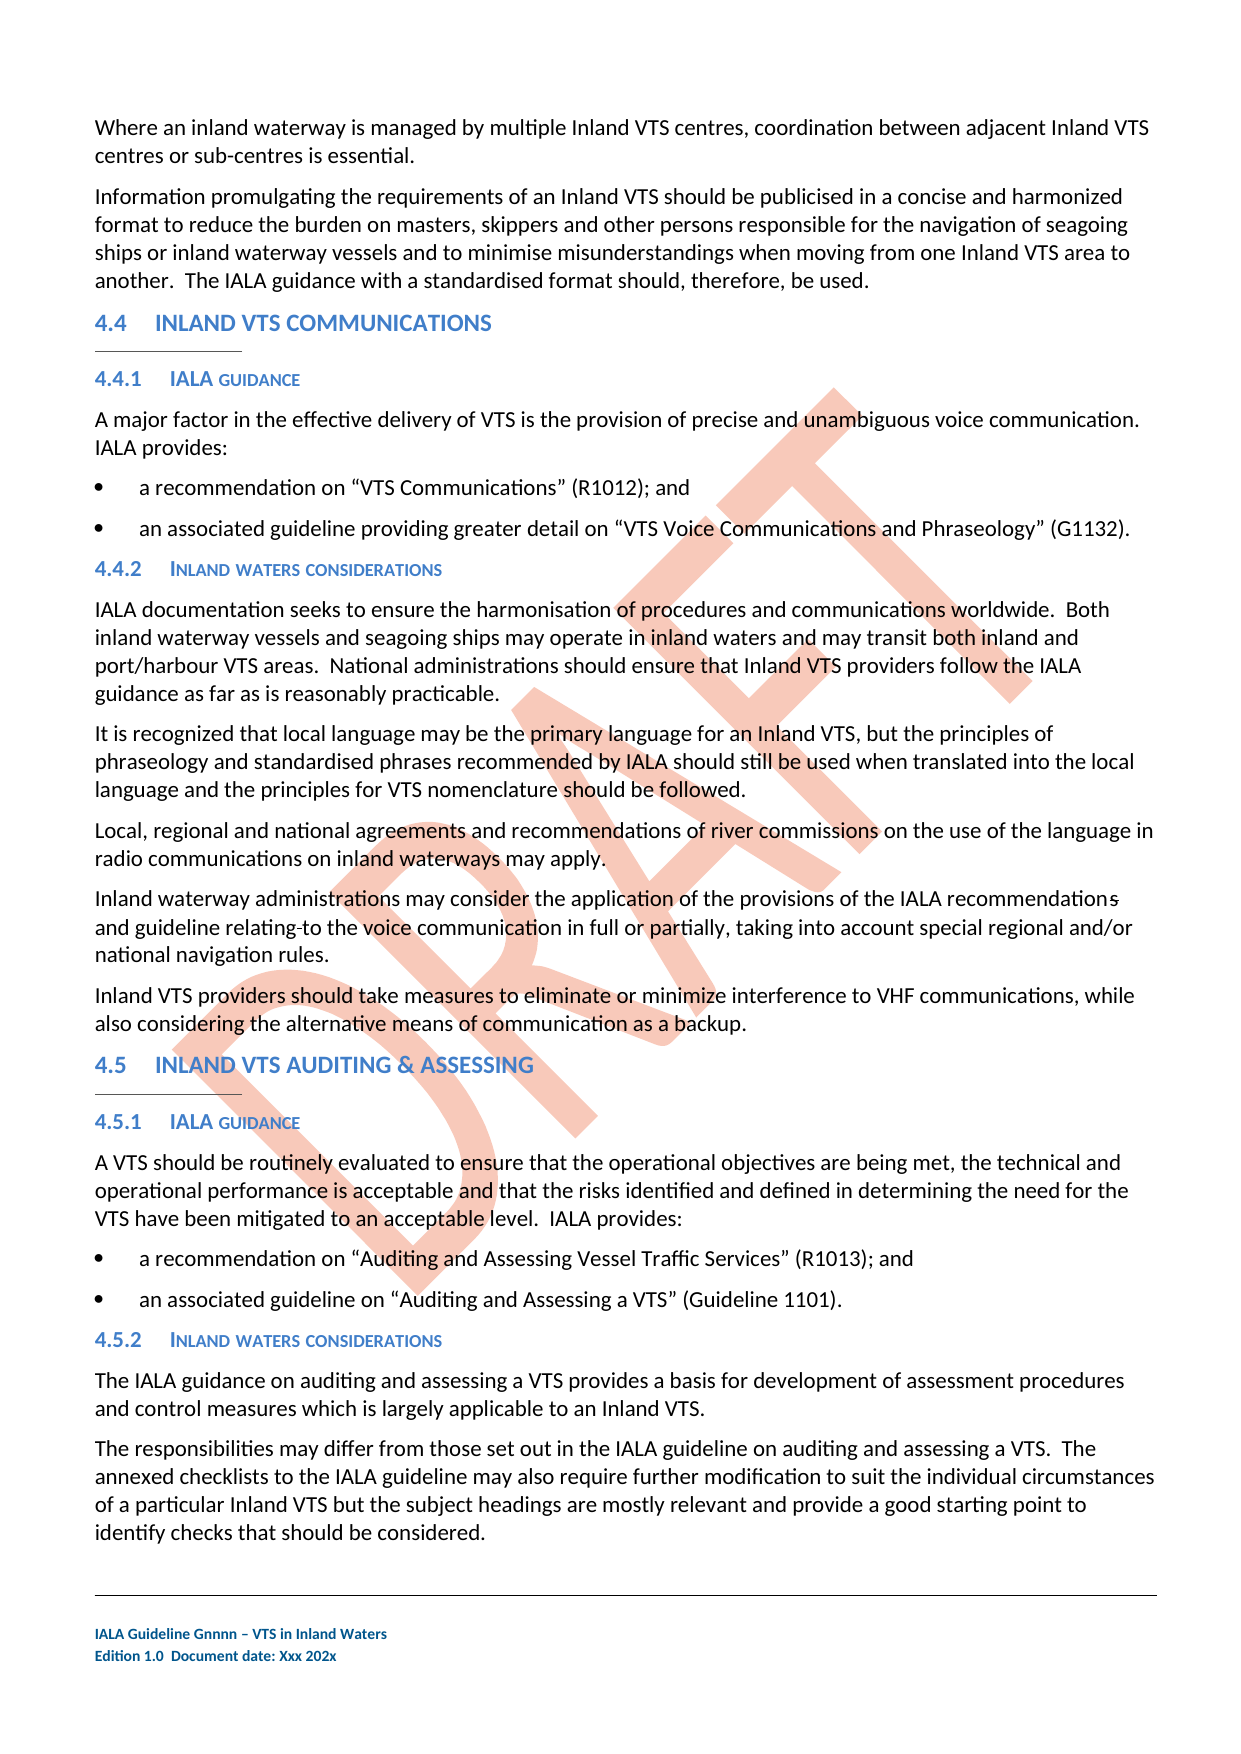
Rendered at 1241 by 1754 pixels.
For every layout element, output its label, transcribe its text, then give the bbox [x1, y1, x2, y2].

text Inland waterway administrations may consider the application of the provisions of the IALA recommendations and guideline relating to the voice communication in full or partially, taking into account special regional and/or national navigation rules. [94, 884, 1157, 969]
subtitle IALA guidance [94, 1107, 1157, 1135]
subtitle IALA guidance [94, 364, 1157, 392]
subtitle INLAND VTS AUDITING & ASSESSING [94, 1050, 1084, 1080]
text The IALA guidance on auditing and assessing a VTS provides a basis for development of assessment procedures and control measures which is largely applicable to an Inland VTS. [94, 1366, 1157, 1422]
text Where an inland waterway is managed by multiple Inland VTS centres, coordination between adjacent Inland VTS centres or sub-centres is essential. [94, 113, 1157, 169]
text It is recognized that local language may be the primary language for an Inland VTS, but the principles of phraseology and standardised phrases recommended by IALA should still be used when translated into the local language and the principles for VTS nomenclature should be followed. [94, 719, 1157, 803]
text Information promulgating the requirements of an Inland VTS should be publicised in a concise and harmonized format to reduce the burden on masters, skippers and other persons responsible for the navigation of seagoing ships or inland waterway vessels and to minimise misunderstandings when moving from one Inland VTS area to another. The IALA guidance with a standardised format should, therefore, be used. [94, 182, 1157, 294]
text A VTS should be routinely evaluated to ensure that the operational objectives are being met, the technical and operational performance is acceptable and that the risks identified and defined in determining the need for the VTS have been mitigated to an acceptable level. IALA provides: [94, 1148, 1157, 1232]
subtitle INLAND VTS COMMUNICATIONS [94, 307, 1084, 337]
text The responsibilities may differ from those set out in the IALA guideline on auditing and assessing a VTS. The annexed checklists to the IALA guideline may also require further modification to suit the individual circumstances of a particular Inland VTS but the subject headings are mostly relevant and provide a good starting point to identify checks that should be considered. [94, 1434, 1157, 1547]
list a recommendation on “Auditing and Assessing Vessel Traffic Services” (R1013); and [94, 1244, 1157, 1272]
text IALA documentation seeks to ensure the harmonisation of procedures and communications worldwide. Both inland waterway vessels and seagoing ships may operate in inland waters and may transit both inland and port/harbour VTS areas. National administrations should ensure that Inland VTS providers follow the IALA guidance as far as is reasonably practicable. [94, 595, 1157, 707]
subtitle Inland waters considerations [94, 554, 1157, 582]
subtitle Inland waters considerations [94, 1325, 1157, 1353]
text A major factor in the effective delivery of VTS is the provision of precise and unambiguous voice communication. IALA provides: [94, 405, 1157, 461]
list an associated guideline on “Auditing and Assessing a VTS” (Guideline 1101). [94, 1285, 1157, 1313]
text Inland VTS providers should take measures to eliminate or minimize interference to VHF communications, while also considering the alternative means of communication as a backup. [94, 981, 1157, 1037]
list a recommendation on “VTS Communications” (R1012); and [94, 473, 1157, 501]
text Local, regional and national agreements and recommendations of river commissions on the use of the language in radio communications on inland waterways may apply. [94, 816, 1157, 872]
list an associated guideline providing greater detail on “VTS Voice Communications and Phraseology” (G1132). [94, 514, 1157, 542]
